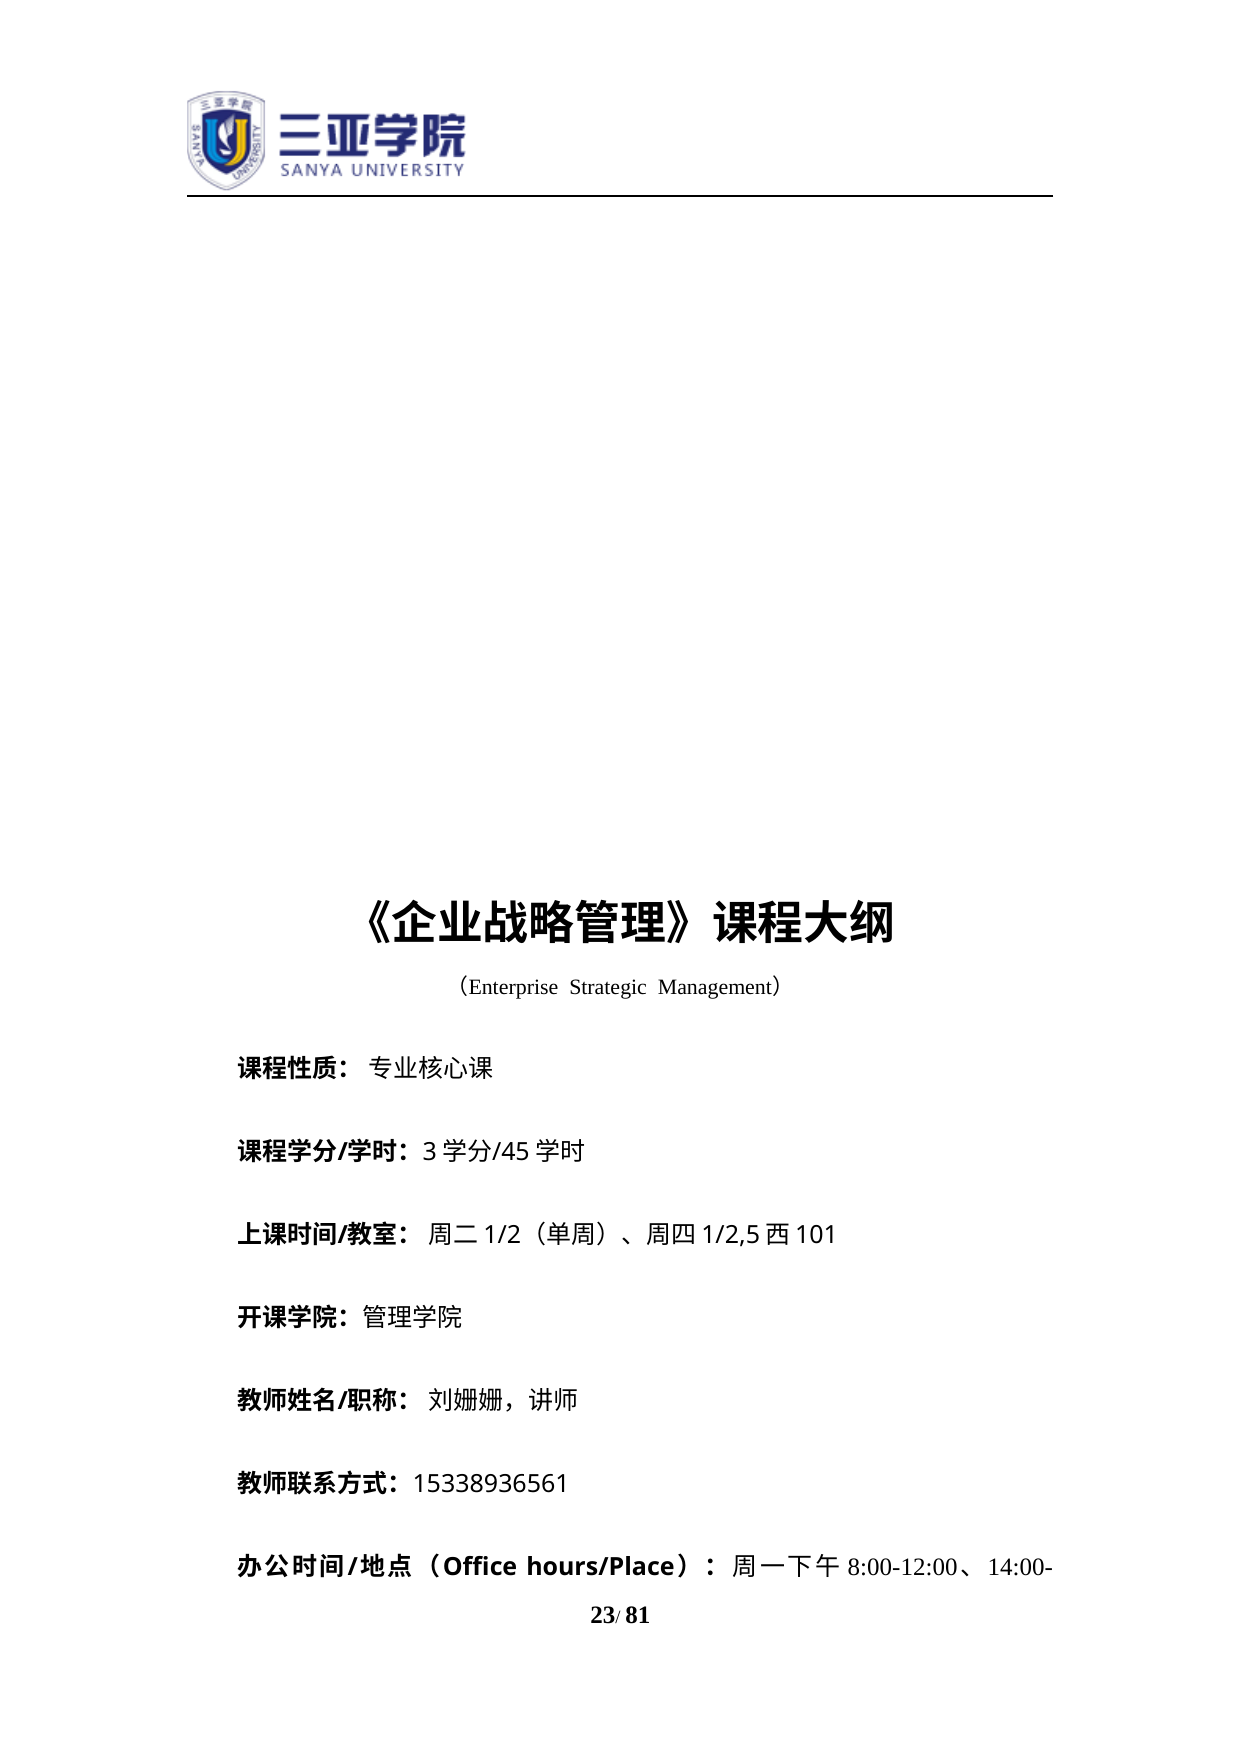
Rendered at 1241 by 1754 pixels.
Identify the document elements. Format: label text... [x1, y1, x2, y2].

text 开课学院：管理学院 [187, 1283, 1053, 1348]
text 上课时间/教室： 周二1/2（单周）、周四1/2,5西101 [187, 1200, 1053, 1265]
text 课程学分/学时：3学分/45学时 [187, 1117, 1053, 1182]
text （Enterprise Strategic Management） [187, 969, 1053, 1001]
text 教师姓名/职称： 刘姗姗，讲师 [187, 1366, 1053, 1431]
text 教师联系方式：15338936561 [187, 1449, 1053, 1514]
text 课程性质： [187, 1034, 1053, 1099]
picture [187, 88, 484, 194]
text 《企业战略管理》课程大纲 [187, 871, 1053, 969]
text 办公时间/地点（Office hours/Place）：周一下午8:00-12:00、14:00-17:40 周三8:00-12:00社科楼北204 [237, 1532, 1053, 1597]
